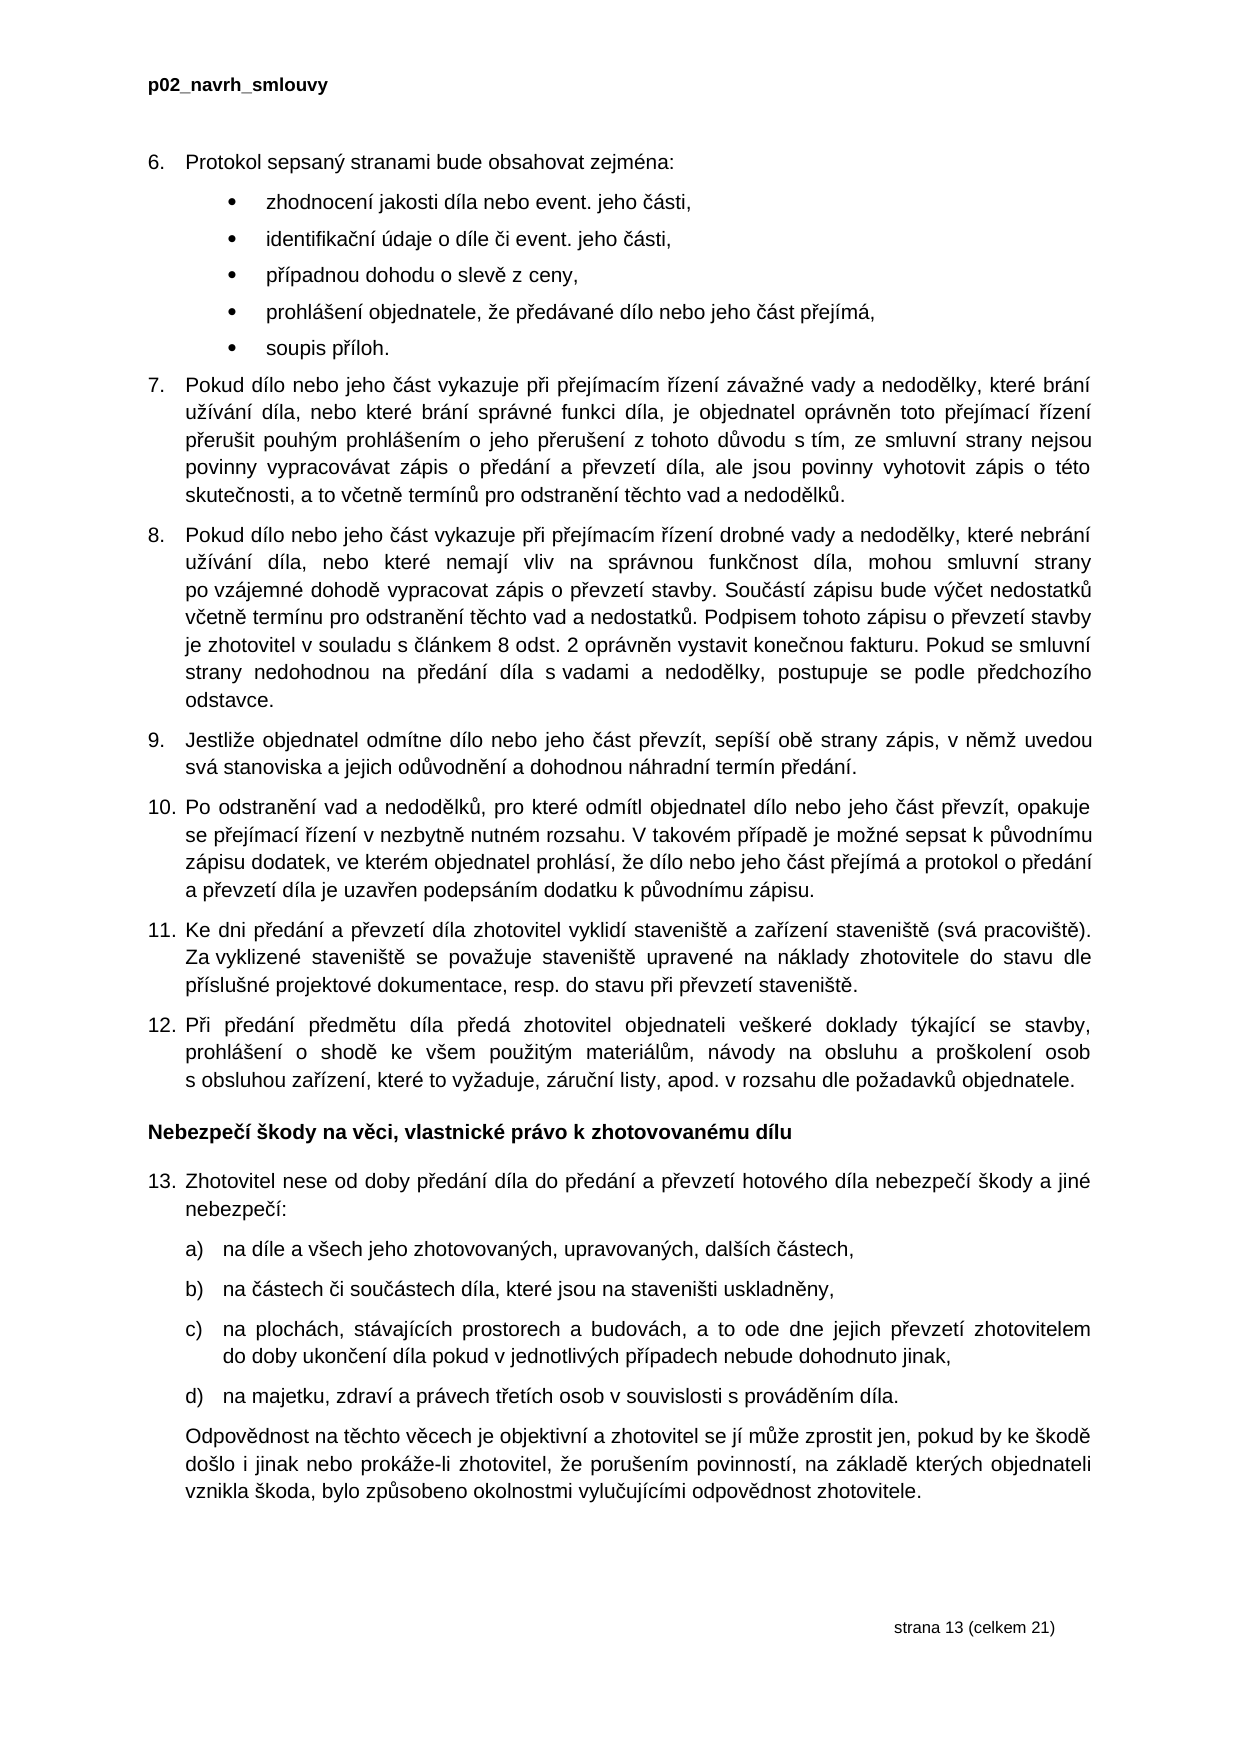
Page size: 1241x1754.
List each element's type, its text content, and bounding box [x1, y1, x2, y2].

list na majetku, zdraví a právech třetích osob v souvislosti s prováděním díla. [185, 1384, 1092, 1408]
list Protokol sepsaný stranami bude obsahovat zejména: [148, 150, 1092, 174]
list případnou dohodu o slevě z ceny, [228, 263, 1092, 287]
list Pokud dílo nebo jeho část vykazuje při přejímacím řízení drobné vady a nedodělky, které nebrání užívání díla, nebo které nemají vliv na správnou funkčnost díla, mohou smluvní strany po vzájemné dohodě vypracovat zápis o převzetí stavby. Součástí zápisu bude výčet nedostatků včetně termínu pro odstranění těchto vad a nedostatků. Podpisem tohoto zápisu o převzetí stavby je zhotovitel v souladu s článkem 8 odst. 2 oprávněn vystavit konečnou fakturu. Pokud se smluvní strany nedohodnou na předání díla s vadami a nedodělky, postupuje se podle předchozího odstavce. [148, 523, 1092, 712]
text Odpovědnost na těchto věcech je objektivní a zhotovitel se jí může zprostit jen, pokud by ke škodě došlo i jinak nebo prokáže-li zhotovitel, že porušením povinností, na základě kterých objednateli vznikla škoda, bylo způsobeno okolnostmi vylučujícími odpovědnost zhotovitele. [185, 1424, 1092, 1503]
list Nebezpečí škody na věci, vlastnické právo k zhotovovanému dílu [148, 1120, 1092, 1144]
list na díle a všech jeho zhotovovaných, upravovaných, dalších částech, [185, 1237, 1092, 1261]
list na plochách, stávajících prostorech a budovách, a to ode dne jejich převzetí zhotovitelem do doby ukončení díla pokud v jednotlivých případech nebude dohodnuto jinak, [185, 1317, 1092, 1368]
list Ke dni předání a převzetí díla zhotovitel vyklidí staveniště a zařízení staveniště (svá pracoviště). Za vyklizené staveniště se považuje staveniště upravené na náklady zhotovitele do stavu dle příslušné projektové dokumentace, resp. do stavu při převzetí staveniště. [148, 918, 1092, 997]
list na částech či součástech díla, které jsou na staveništi uskladněny, [185, 1277, 1092, 1301]
list soupis příloh. [228, 336, 1092, 360]
list prohlášení objednatele, že předávané dílo nebo jeho část přejímá, [228, 299, 1092, 323]
list Při předání předmětu díla předá zhotovitel objednateli veškeré doklady týkající se stavby, prohlášení o shodě ke všem použitým materiálům, návody na obsluhu a proškolení osob s obsluhou zařízení, které to vyžaduje, záruční listy, apod. v rozsahu dle požadavků objednatele. [148, 1013, 1092, 1092]
list identifikační údaje o díle či event. jeho části, [228, 226, 1092, 250]
list Po odstranění vad a nedodělků, pro které odmítl objednatel dílo nebo jeho část převzít, opakuje se přejímací řízení v nezbytně nutném rozsahu. V takovém případě je možné sepsat k původnímu zápisu dodatek, ve kterém objednatel prohlásí, že dílo nebo jeho část přejímá a protokol o předání a převzetí díla je uzavřen podepsáním dodatku k původnímu zápisu. [148, 795, 1092, 902]
list Jestliže objednatel odmítne dílo nebo jeho část převzít, sepíší obě strany zápis, v němž uvedou svá stanoviska a jejich odůvodnění a dohodnou náhradní termín předání. [148, 728, 1092, 779]
list Pokud dílo nebo jeho část vykazuje při přejímacím řízení závažné vady a nedodělky, které brání užívání díla, nebo které brání správné funkci díla, je objednatel oprávněn toto přejímací řízení přerušit pouhým prohlášením o jeho přerušení z tohoto důvodu s tím, ze smluvní strany nejsou povinny vypracovávat zápis o předání a převzetí díla, ale jsou povinny vyhotovit zápis o této skutečnosti, a to včetně termínů pro odstranění těchto vad a nedodělků. [148, 373, 1092, 507]
list zhodnocení jakosti díla nebo event. jeho části, [228, 190, 1092, 214]
list Zhotovitel nese od doby předání díla do předání a převzetí hotového díla nebezpečí škody a jiné nebezpečí: [148, 1169, 1092, 1221]
